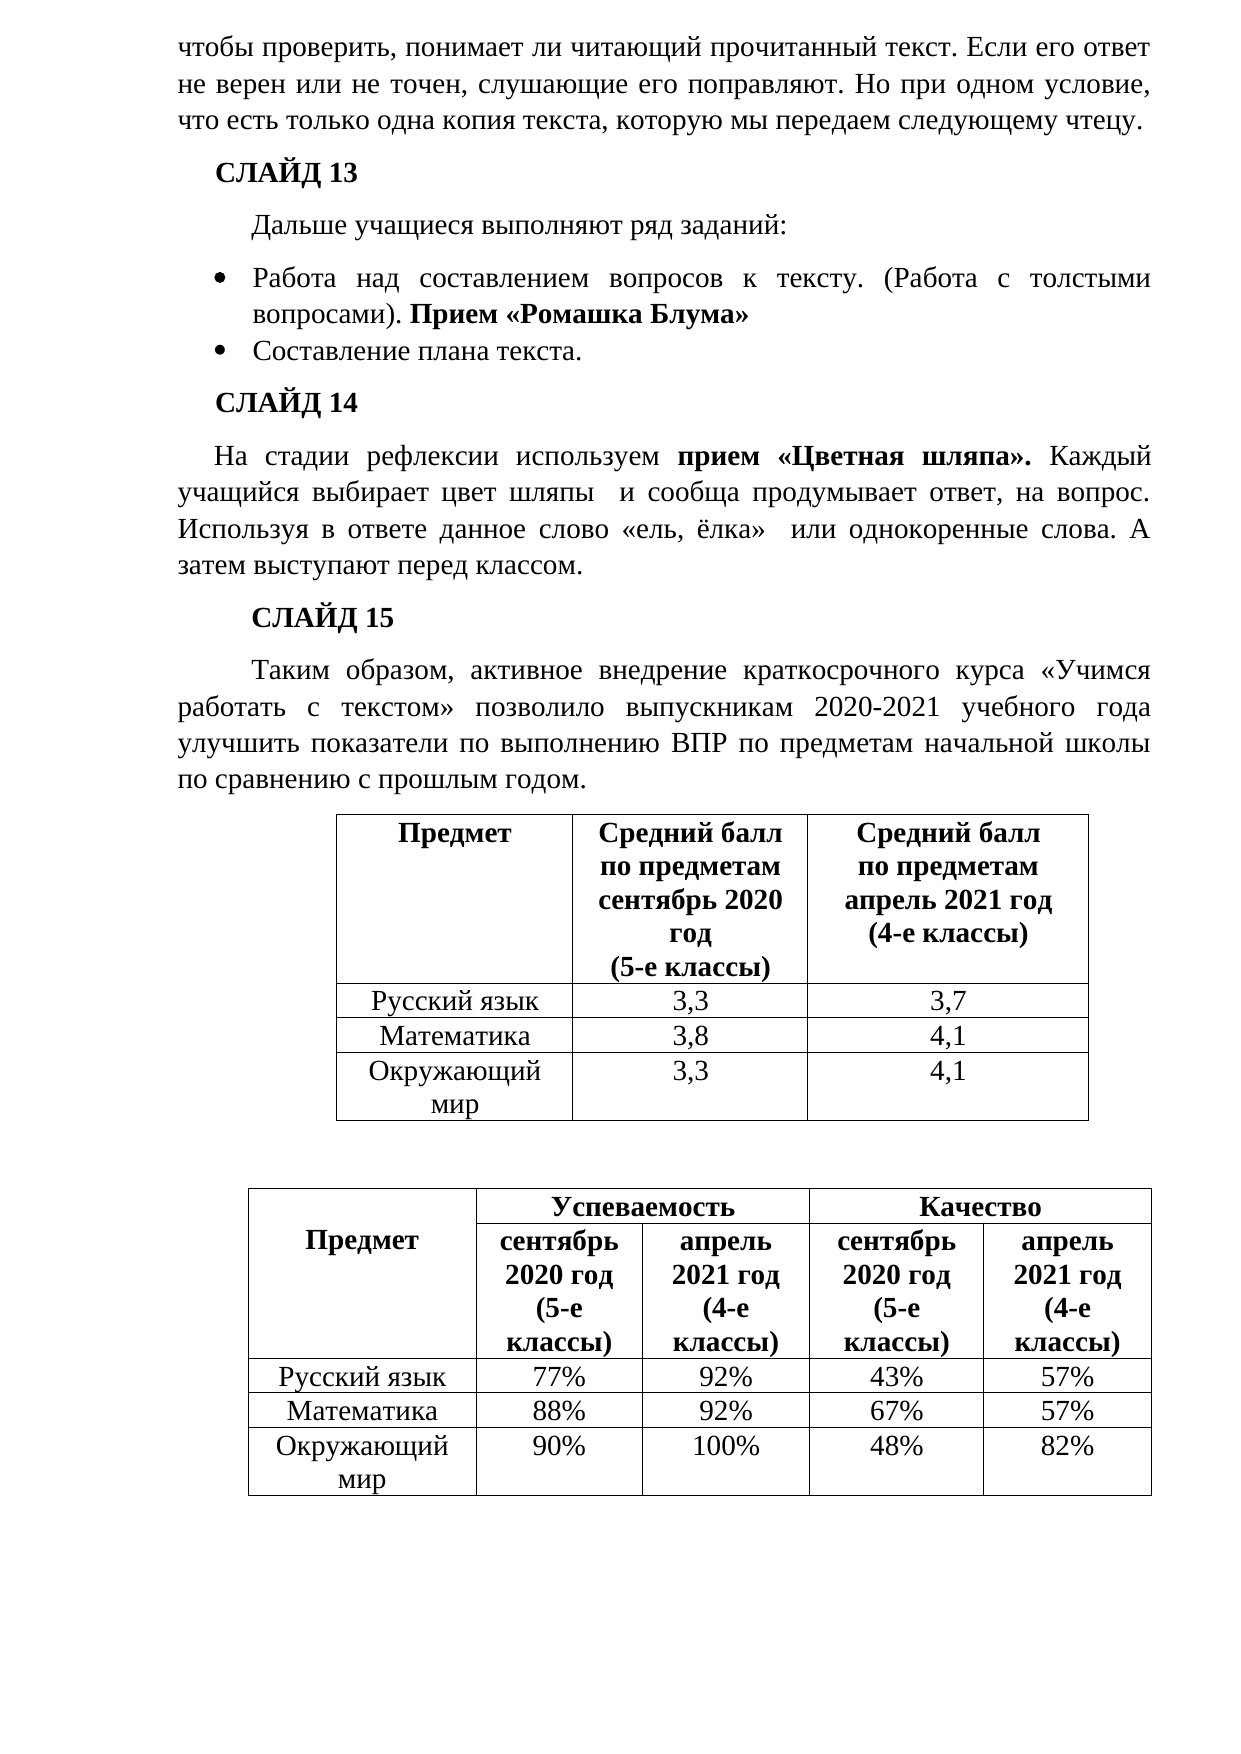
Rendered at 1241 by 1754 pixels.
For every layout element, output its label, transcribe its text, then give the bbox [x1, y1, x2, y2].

table_cell 92% [643, 1393, 809, 1427]
table_cell 67% [810, 1393, 983, 1427]
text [177, 29, 1152, 135]
table_cell 3,8 [573, 1018, 807, 1052]
table_cell Русский язык [249, 1359, 476, 1392]
table_cell 4,1 [808, 1018, 1088, 1052]
text СЛАЙД 14 [215, 386, 1152, 419]
table_cell апрель 2021 год (4-е классы) [643, 1224, 809, 1358]
table_cell Окружающий мир [249, 1428, 476, 1495]
table_cell 92% [643, 1359, 809, 1392]
table_header Качество [810, 1189, 1151, 1222]
table_header Предмет [249, 1189, 476, 1358]
table_cell сентябрь 2020 год (5-е классы) [810, 1224, 983, 1358]
text СЛАЙД 15 [177, 600, 1152, 633]
table_cell 57% [984, 1359, 1151, 1392]
list Составление плана текста. [215, 333, 1152, 366]
table_cell 88% [477, 1393, 642, 1427]
table_header Успеваемость [477, 1189, 809, 1222]
text На стадии рефлексии используем прием «Цветная шляпа». Каждый учащийся выбирает цвет шляпы и сообща продумывает ответ, на вопрос. Используя в ответе данное слово «ель, ёлка» или однокоренные слова. А затем выступают перед классом. [177, 438, 1152, 580]
table_cell 3,3 [573, 984, 807, 1017]
table_cell 57% [984, 1393, 1151, 1427]
table_cell 3,7 [808, 984, 1088, 1017]
table_header Средний балл по предметам апрель 2021 год (4-е классы) [808, 815, 1088, 982]
list Работа над составлением вопросов к тексту. (Работа с толстыми вопросами). Прием «Ромашка Блума» [215, 260, 1152, 330]
table_header Предмет [337, 815, 572, 982]
table_cell 4,1 [808, 1053, 1088, 1120]
table_cell 48% [810, 1428, 983, 1495]
table_cell сентябрь 2020 год (5-е классы) [477, 1224, 642, 1358]
table_cell Математика [337, 1018, 572, 1052]
text СЛАЙД 13 [177, 155, 1152, 188]
text Таким образом, активное внедрение краткосрочного курса «Учимся работать с текстом» позволило выпускникам 2020-2021 учебного года улучшить показатели по выполнению ВПР по предметам начальной школы по сравнению с прошлым годом. [177, 652, 1152, 794]
text Дальше учащиеся выполняют ряд заданий: [177, 207, 1152, 241]
table_cell 100% [643, 1428, 809, 1495]
table_cell 43% [810, 1359, 983, 1392]
table_cell 82% [984, 1428, 1151, 1495]
table_cell Русский язык [337, 984, 572, 1017]
table_cell апрель 2021 год (4-е классы) [984, 1224, 1151, 1358]
table_cell 3,3 [573, 1053, 807, 1120]
table_header Средний балл по предметам сентябрь 2020 год (5-е классы) [573, 815, 807, 982]
table_cell 77% [477, 1359, 642, 1392]
table_cell Окружающий мир [337, 1053, 572, 1120]
table_cell Математика [249, 1393, 476, 1427]
table_cell 90% [477, 1428, 642, 1495]
